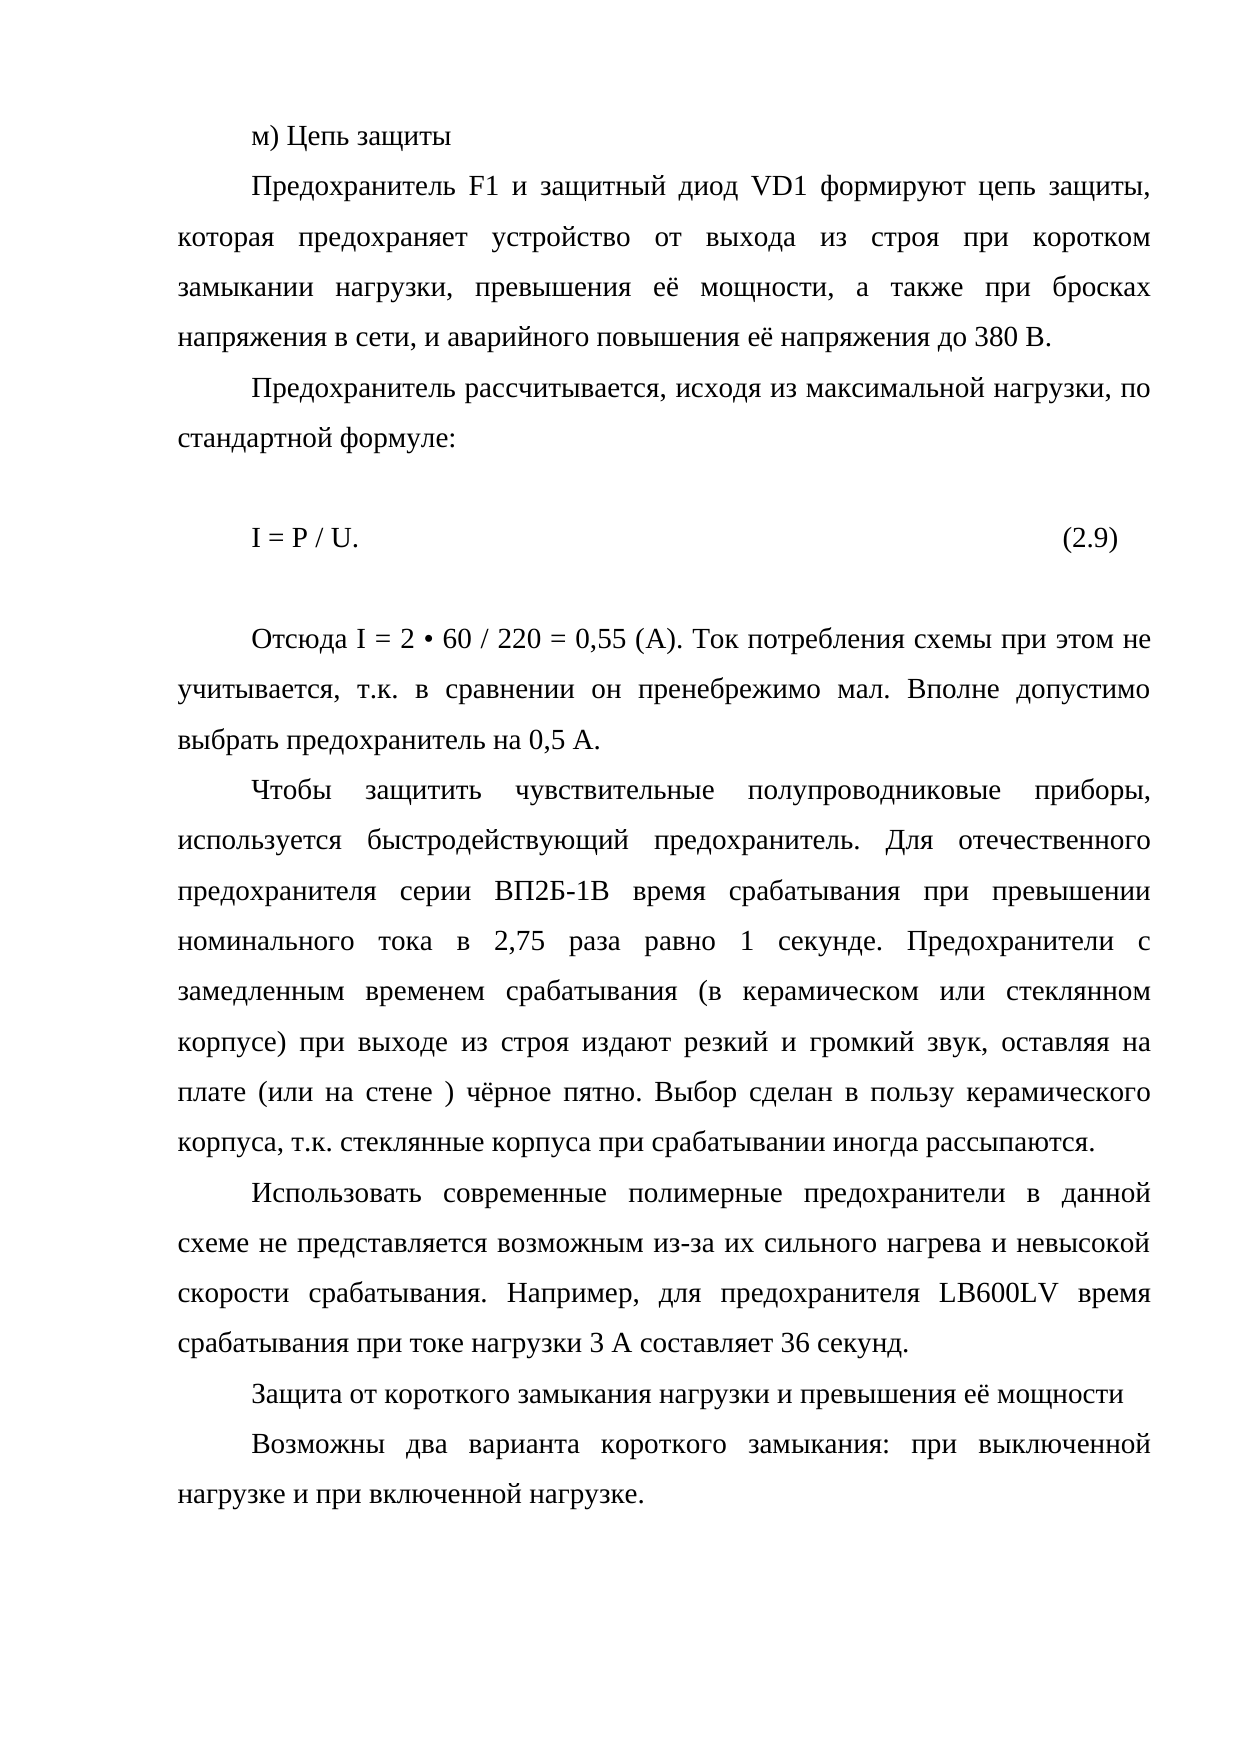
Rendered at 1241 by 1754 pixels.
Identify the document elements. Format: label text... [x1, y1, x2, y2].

text Возможны два варианта короткого замыкания: при выключенной нагрузке и при включенной нагрузке. [177, 1426, 1152, 1510]
text I = P / U. (2.9) [177, 521, 1152, 554]
text Чтобы защитить чувствительные полупроводниковые приборы, используется быстродействующий предохранитель. Для отечественного предохранителя серии ВП2Б-1В время срабатывания при превышении номинального тока в 2,75 раза равно 1 секунде. Предохранители с замедленным временем срабатывания (в керамическом или стеклянном корпусе) при выходе из строя издают резкий и громкий звук, оставляя на плате (или на стене ) чёрное пятно. Выбор сделан в пользу керамического корпуса, т.к. стеклянные корпуса при срабатывании иногда рассыпаются. [177, 772, 1152, 1158]
text Отсюда I = 2 • 60 / 220 = 0,55 (А). Ток потребления схемы при этом не учитывается, т.к. в сравнении он пренебрежимо мал. Вполне допустимо выбрать предохранитель на 0,5 А. [177, 621, 1152, 755]
text Предохранитель F1 и защитный диод VD1 формируют цепь защиты, которая предохраняет устройство от выхода из строя при коротком замыкании нагрузки, превышения её мощности, а также при бросках напряжения в сети, и аварийного повышения её напряжения до 380 В. [177, 168, 1152, 353]
text Защита от короткого замыкания нагрузки и превышения её мощности [177, 1376, 1152, 1409]
text м) Цепь защиты [177, 118, 1152, 152]
text Предохранитель рассчитывается, исходя из максимальной нагрузки, по стандартной формуле: [177, 370, 1152, 453]
text Использовать современные полимерные предохранители в данной схеме не представляется возможным из-за их сильного нагрева и невысокой скорости срабатывания. Например, для предохранителя LB600LV время срабатывания при токе нагрузки 3 А составляет 36 секунд. [177, 1175, 1152, 1359]
